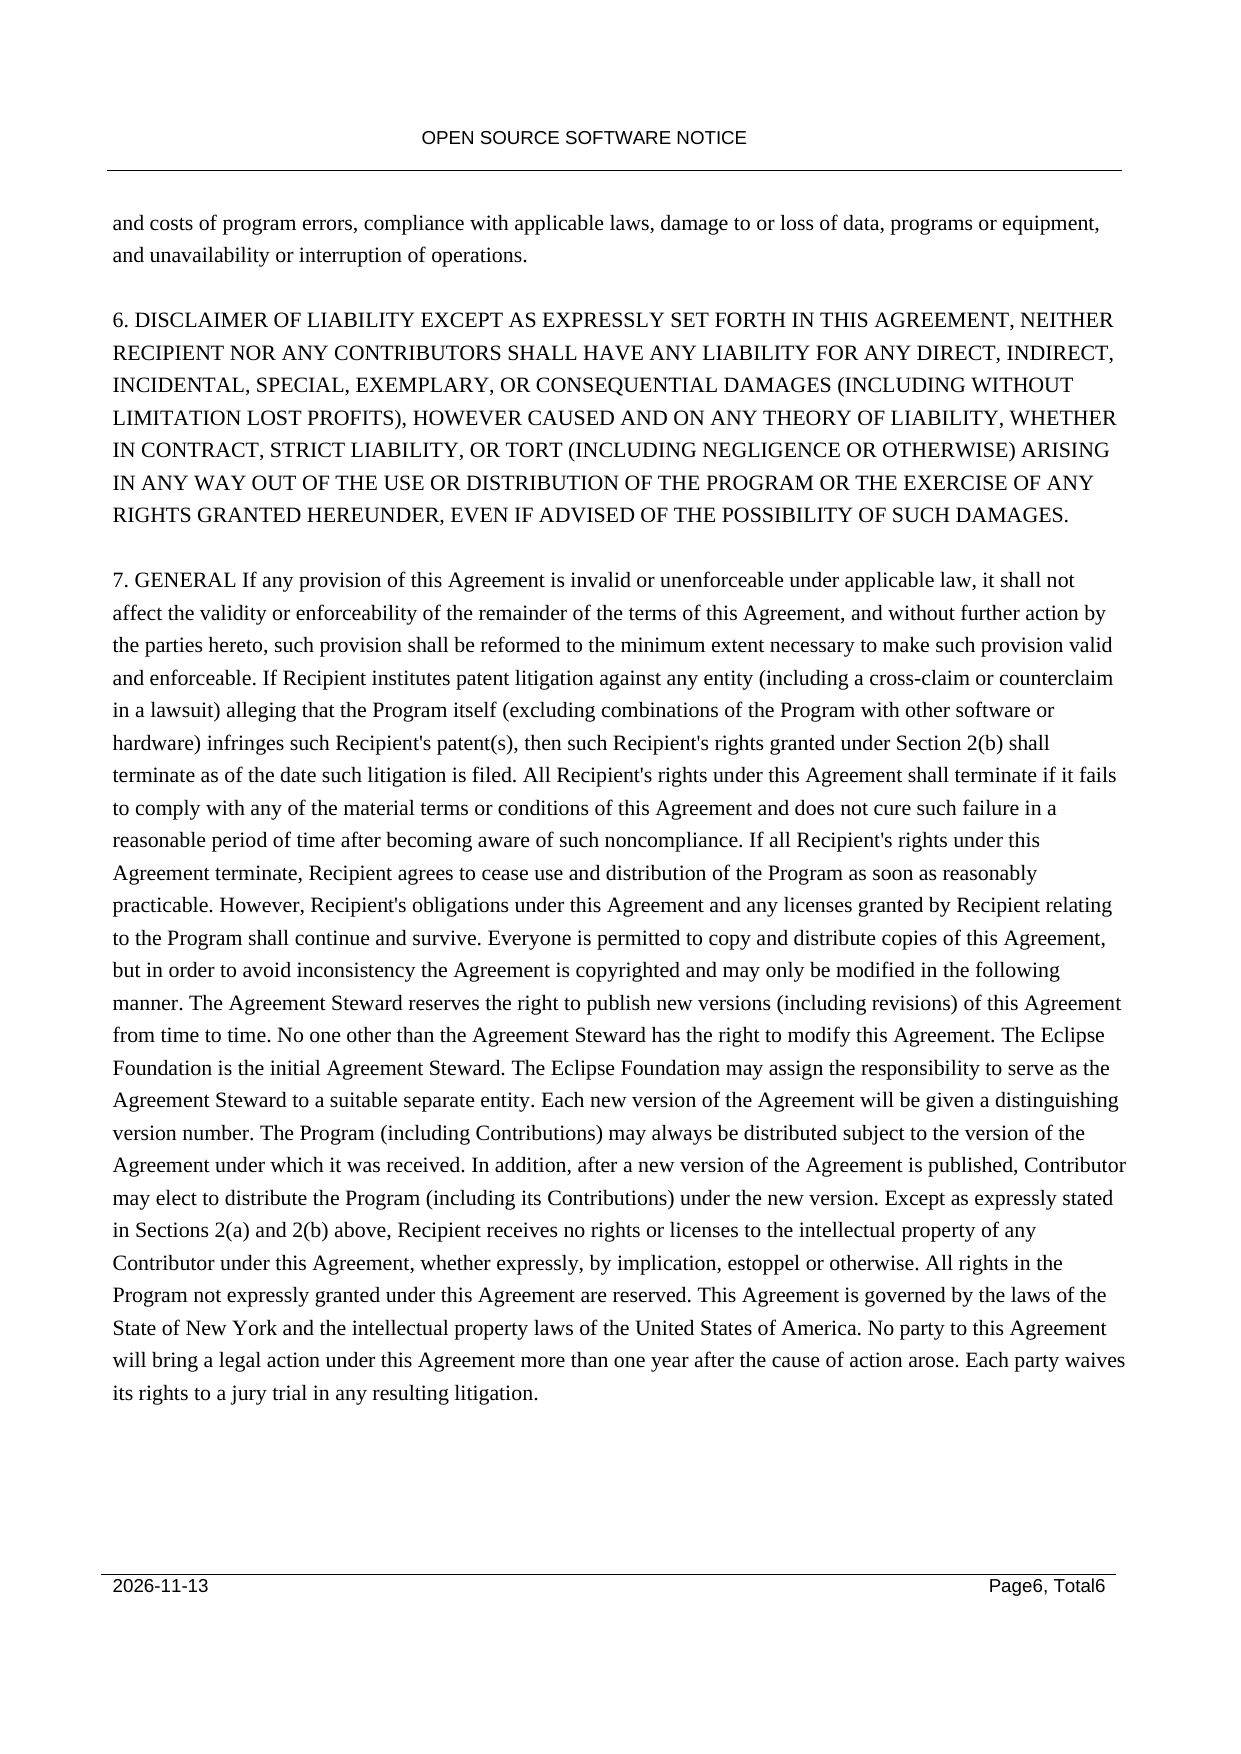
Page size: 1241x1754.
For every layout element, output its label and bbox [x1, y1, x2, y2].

text [112, 206, 1128, 1441]
